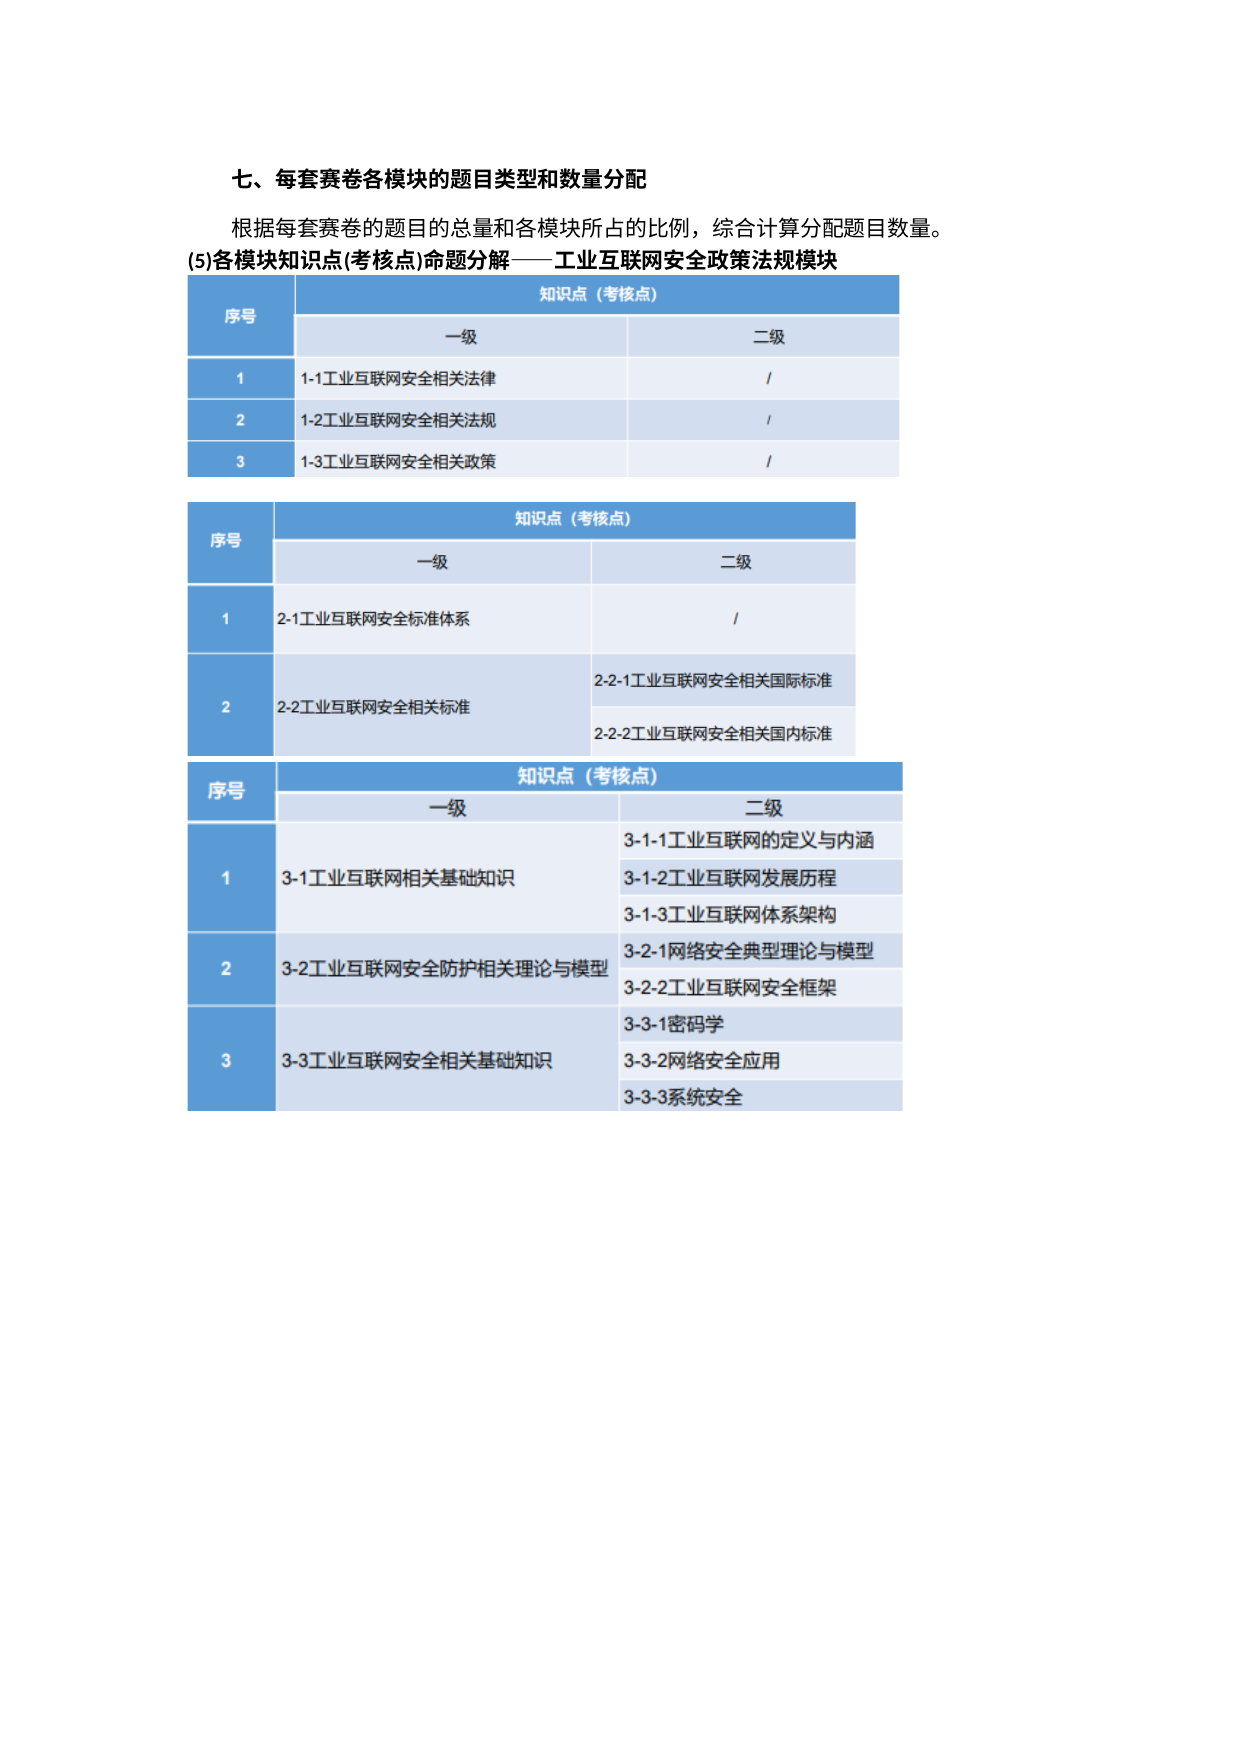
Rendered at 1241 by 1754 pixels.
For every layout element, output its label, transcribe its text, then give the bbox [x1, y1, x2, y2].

picture [187, 502, 856, 756]
text 根据每套赛卷的题目的总量和各模块所占的比例，综合计算分配题目数量。 [187, 210, 1053, 243]
picture [187, 762, 903, 1111]
text 七、每套赛卷各模块的题目类型和数量分配 [187, 162, 1053, 194]
text (5)各模块知识点(考核点)命题分解——工业互联网安全政策法规模块 [187, 243, 1053, 275]
picture [187, 275, 900, 477]
